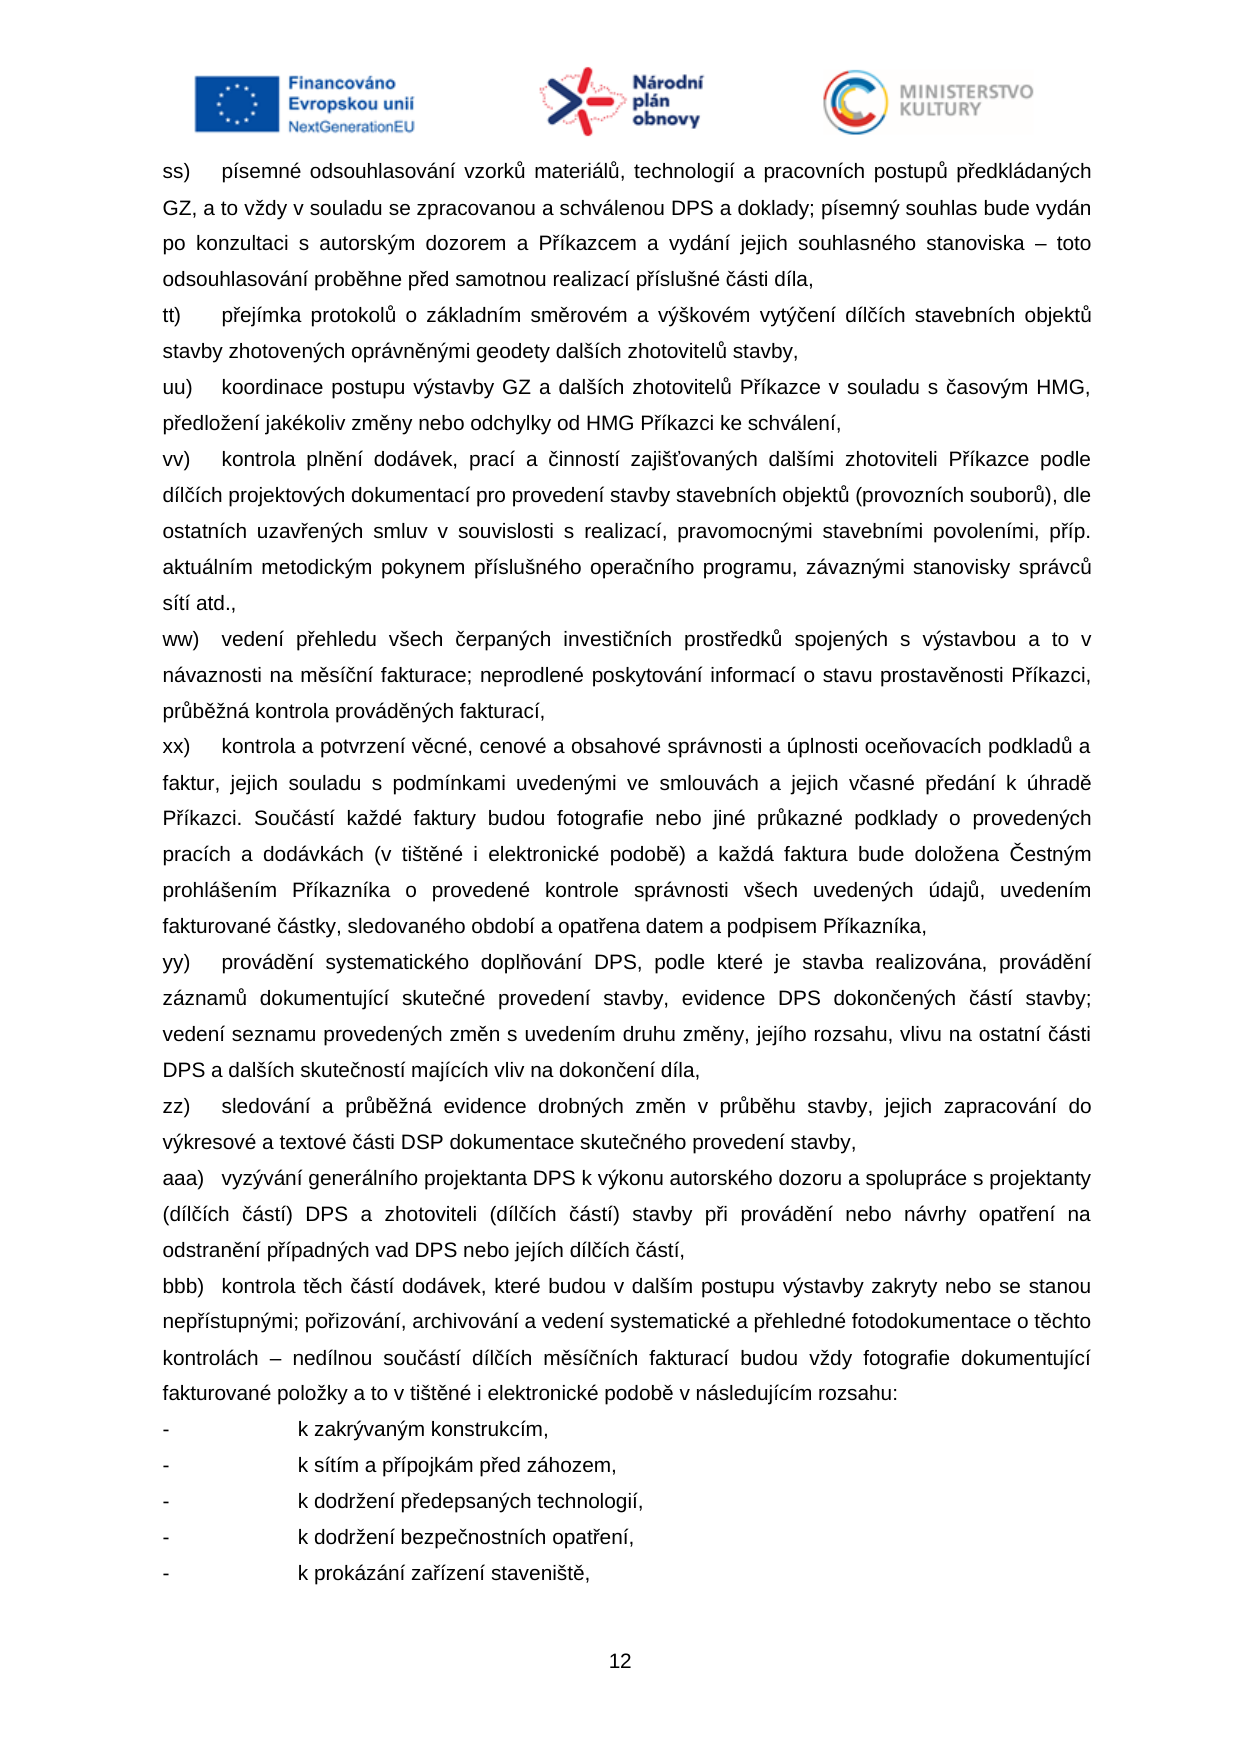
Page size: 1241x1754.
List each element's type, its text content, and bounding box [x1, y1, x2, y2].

list sledování a průběžná evidence drobných změn v průběhu stavby, jejich zapracování do výkresové a textové části DSP dokumentace skutečného provedení stavby, [162, 1094, 1092, 1154]
list kontrola těch částí dodávek, které budou v dalším postupu výstavby zakryty nebo se stanou nepřístupnými; pořizování, archivování a vedení systematické a přehledné fotodokumentace o těchto kontrolách – nedílnou součástí dílčích měsíčních fakturací budou vždy fotografie dokumentující fakturované položky a to v tištěné i elektronické podobě v následujícím rozsahu: [162, 1273, 1092, 1405]
list vyzývání generálního projektanta DPS k výkonu autorského dozoru a spolupráce s projektanty (dílčích částí) DPS a zhotoviteli (dílčích částí) stavby při provádění nebo návrhy opatření na odstranění případných vad DPS nebo jejích dílčích částí, [162, 1166, 1092, 1261]
list vedení přehledu všech čerpaných investičních prostředků spojených s výstavbou a to v návaznosti na měsíční fakturace; neprodlené poskytování informací o stavu prostavěnosti Příkazci, průběžná kontrola prováděných fakturací, [162, 627, 1092, 722]
picture [147, 44, 1093, 161]
text - k sítím a přípojkám před záhozem, [162, 1453, 1092, 1477]
list provádění systematického doplňování DPS, podle které je stavba realizována, provádění záznamů dokumentující skutečné provedení stavby, evidence DPS dokončených částí stavby; vedení seznamu provedených změn s uvedením druhu změny, jejího rozsahu, vlivu na ostatní části DPS a dalších skutečností majících vliv na dokončení díla, [162, 950, 1092, 1082]
list přejímka protokolů o základním směrovém a výškovém vytýčení dílčích stavebních objektů stavby zhotovených oprávněnými geodety dalších zhotovitelů stavby, [162, 303, 1092, 363]
list kontrola plnění dodávek, prací a činností zajišťovaných dalšími zhotoviteli Příkazce podle dílčích projektových dokumentací pro provedení stavby stavebních objektů (provozních souborů), dle ostatních uzavřených smluv v souvislosti s realizací, pravomocnými stavebními povoleními, příp. aktuálním metodickým pokynem příslušného operačního programu, závaznými stanovisky správců sítí atd., [162, 447, 1092, 614]
text - k zakrývaným konstrukcím, [162, 1417, 1092, 1441]
text - k prokázání zařízení staveniště, [162, 1561, 1092, 1585]
text - k dodržení bezpečnostních opatření, [162, 1525, 1092, 1549]
list koordinace postupu výstavby GZ a dalších zhotovitelů Příkazce v souladu s časovým HMG, předložení jakékoliv změny nebo odchylky od HMG Příkazci ke schválení, [162, 375, 1092, 435]
list písemné odsouhlasování vzorků materiálů, technologií a pracovních postupů předkládaných GZ, a to vždy v souladu se zpracovanou a schválenou DPS a doklady; písemný souhlas bude vydán po konzultaci s autorským dozorem a Příkazcem a vydání jejich souhlasného stanoviska – toto odsouhlasování proběhne před samotnou realizací příslušné části díla, [162, 159, 1092, 291]
text - k dodržení předepsaných technologií, [162, 1489, 1092, 1513]
list kontrola a potvrzení věcné, cenové a obsahové správnosti a úplnosti oceňovacích podkladů a faktur, jejich souladu s podmínkami uvedenými ve smlouvách a jejich včasné předání k úhradě Příkazci. Součástí každé faktury budou fotografie nebo jiné průkazné podklady o provedených pracích a dodávkách (v tištěné i elektronické podobě) a každá faktura bude doložena Čestným prohlášením Příkazníka o provedené kontrole správnosti všech uvedených údajů, uvedením fakturované částky, sledovaného období a opatřena datem a podpisem Příkazníka, [162, 734, 1092, 938]
